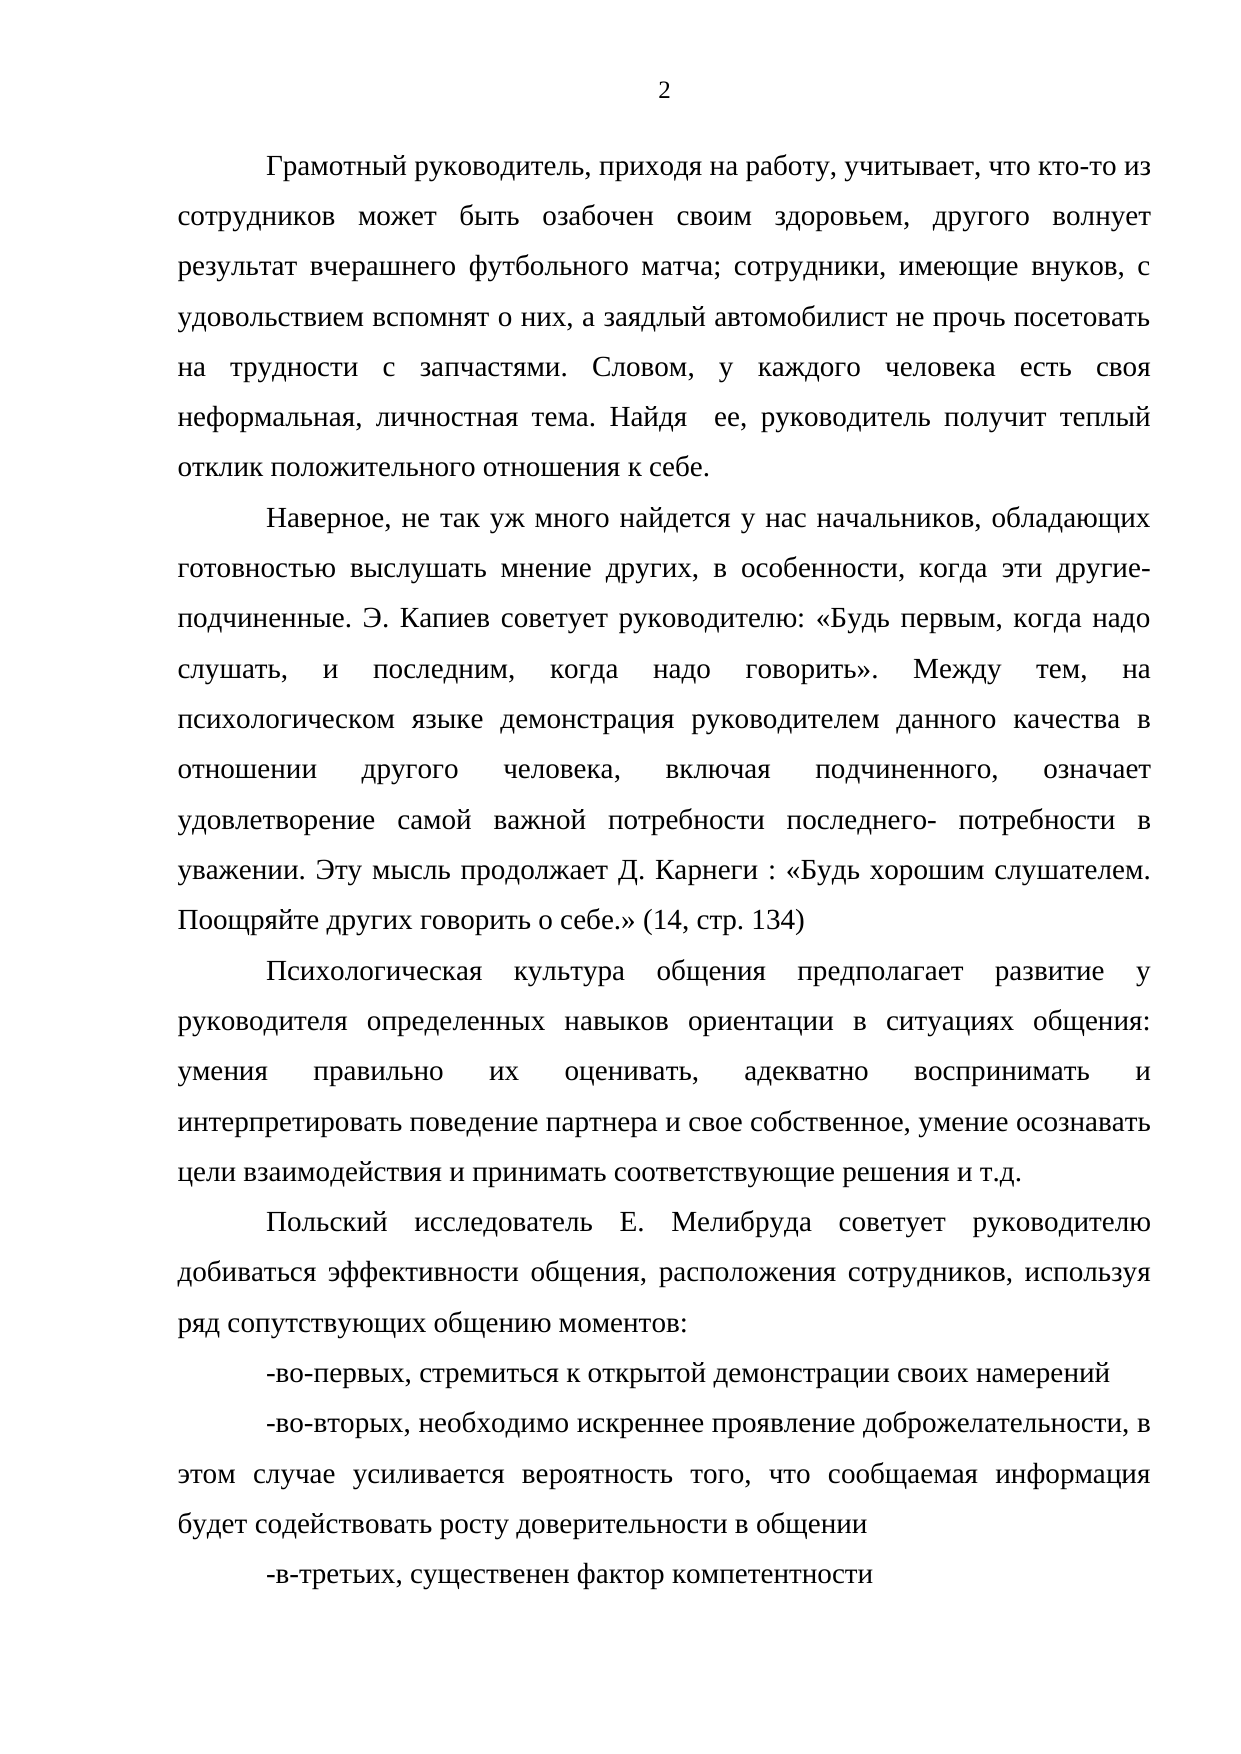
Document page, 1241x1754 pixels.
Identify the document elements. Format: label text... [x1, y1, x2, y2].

text Психологическая культура общения предполагает развитие у руководителя определенных навыков ориентации в ситуациях общения: умения правильно их оценивать, адекватно воспринимать и интерпретировать поведение партнера и свое собственное, умение осознавать цели взаимодействия и принимать соответствующие решения и т.д. [177, 953, 1152, 1187]
text Польский исследователь Е. Мелибруда советует руководителю добиваться эффективности общения, расположения сотрудников, используя ряд сопутствующих общению моментов: [177, 1204, 1152, 1338]
text -во-первых, стремиться к открытой демонстрации своих намерений [177, 1355, 1152, 1389]
text -во-вторых, необходимо искреннее проявление доброжелательности, в этом случае усиливается вероятность того, что сообщаемая информация будет содействовать росту доверительности в общении [177, 1406, 1152, 1540]
text Наверное, не так уж много найдется у нас начальников, обладающих готовностью выслушать мнение других, в особенности, когда эти другие- подчиненные. Э. Капиев советует руководителю: «Будь первым, когда надо слушать, и последним, когда надо говорить». Между тем, на психологическом языке демонстрация руководителем данного качества в отношении другого человека, включая подчиненного, означает удовлетворение самой важной потребности последнего- потребности в уважении. Эту мысль продолжает Д. Карнеги : «Будь хорошим слушателем. Поощряйте других говорить о себе.» (14, стр. 134) [177, 500, 1152, 936]
text -в-третьих, существенен фактор компетентности [177, 1556, 1152, 1590]
text Грамотный руководитель, приходя на работу, учитывает, что кто-то из сотрудников может быть озабочен своим здоровьем, другого волнует результат вчерашнего футбольного матча; сотрудники, имеющие внуков, с удовольствием вспомнят о них, а заядлый автомобилист не прочь посетовать на трудности с запчастями. Словом, у каждого человека есть своя неформальная, личностная тема. Найдя ее, руководитель получит теплый отклик положительного отношения к себе. [177, 148, 1152, 483]
